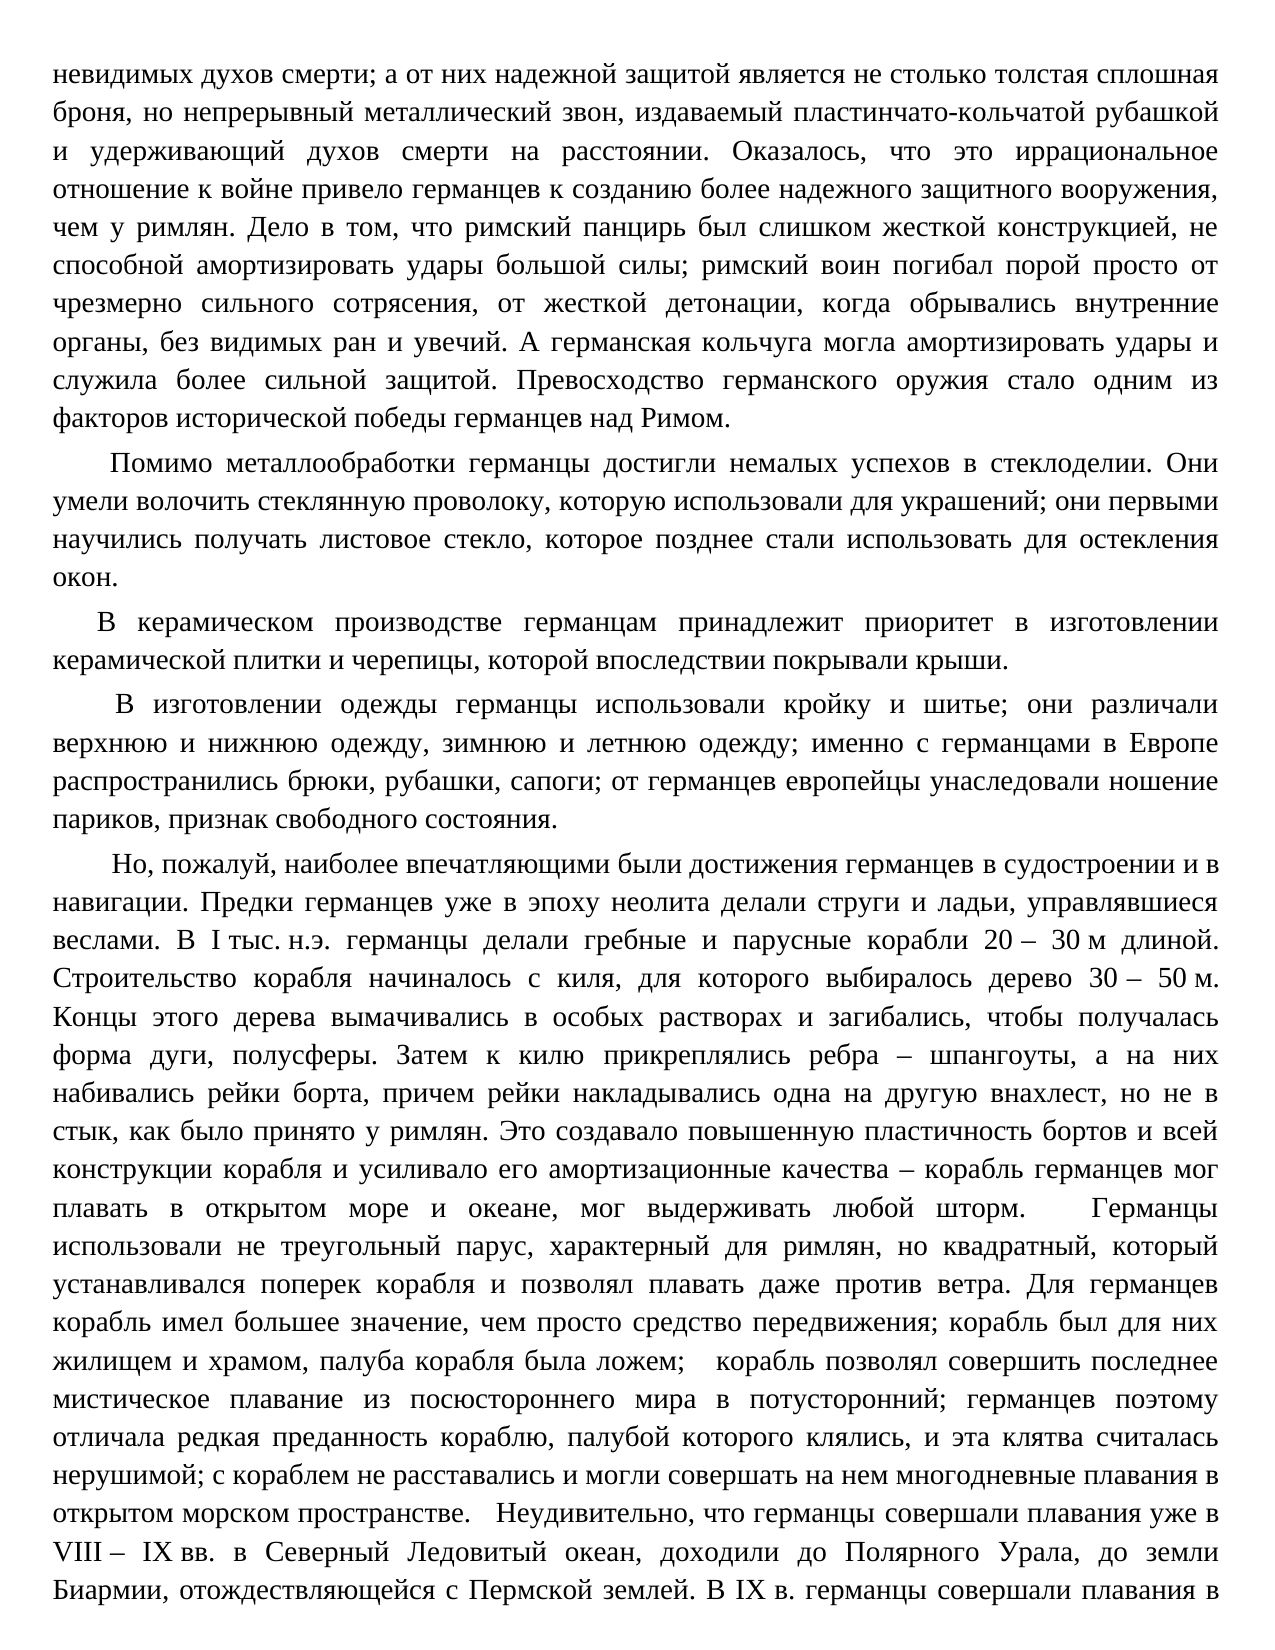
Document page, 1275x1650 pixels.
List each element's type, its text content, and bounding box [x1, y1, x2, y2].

text Помимо металлообработки германцы достигли немалых успехов в стеклоделии. Они умели волочить стеклянную проволоку, которую использовали для украшений; они первыми научились получать листовое стекло, которое позднее стали использовать для остекления окон. [52, 445, 1220, 598]
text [52, 846, 1220, 1610]
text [52, 56, 1220, 438]
text В керамическом производстве германцам принадлежит приоритет в изготовлении керамической плитки и черепицы, которой впоследствии покрывали крыши. [52, 604, 1220, 680]
text В изготовлении одежды германцы использовали кройку и шитье; они различали верхнюю и нижнюю одежду, зимнюю и летнюю одежду; именно с германцами в Европе распространились брюки, рубашки, сапоги; от германцев европейцы унаследовали ношение париков, признак свободного состояния. [52, 687, 1220, 839]
